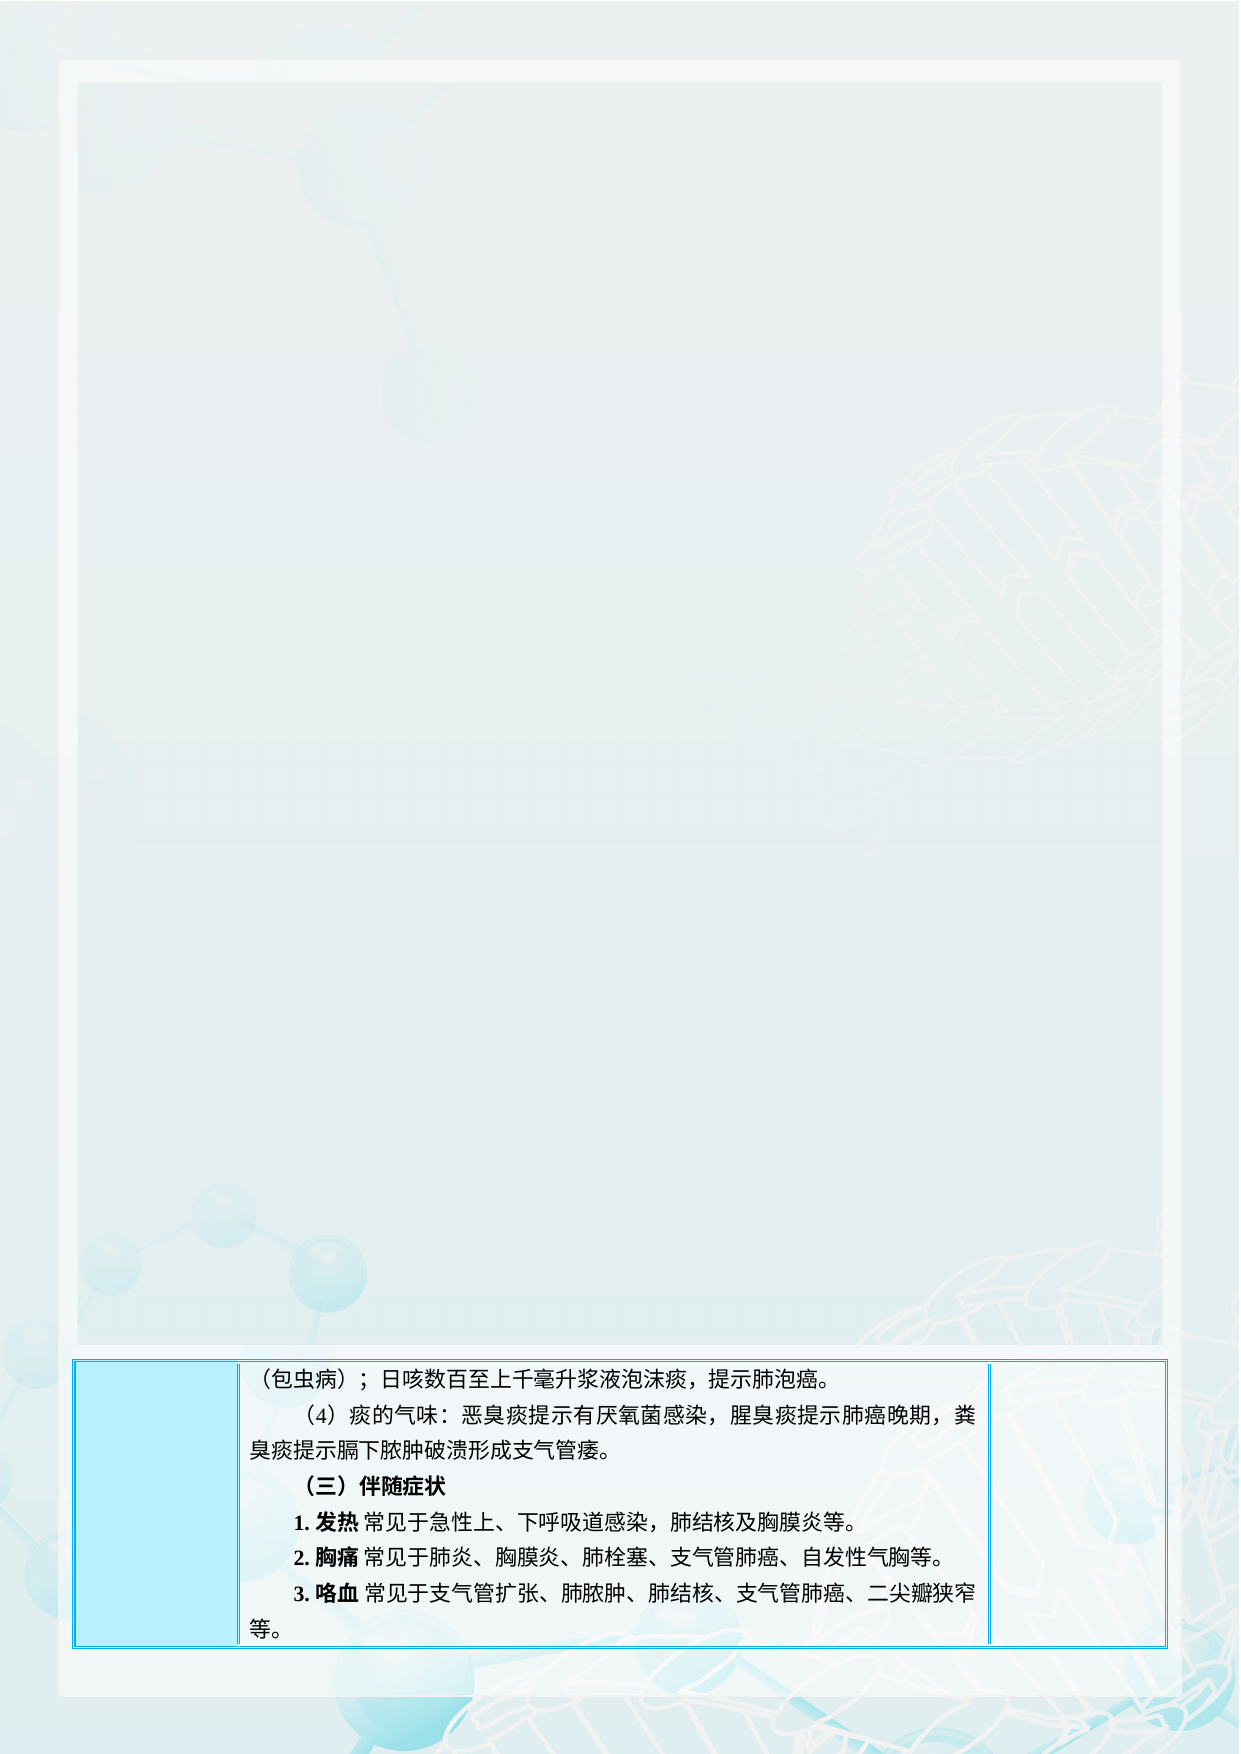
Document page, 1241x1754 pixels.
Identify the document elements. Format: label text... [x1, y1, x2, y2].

picture [0, 1, 1240, 1754]
table_cell 通过教师讲解，了解常见症状的基本理论知识。 [990, 1362, 1165, 1646]
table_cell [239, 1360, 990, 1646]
table_cell 知识讲解 （40min） [76, 1360, 239, 1646]
